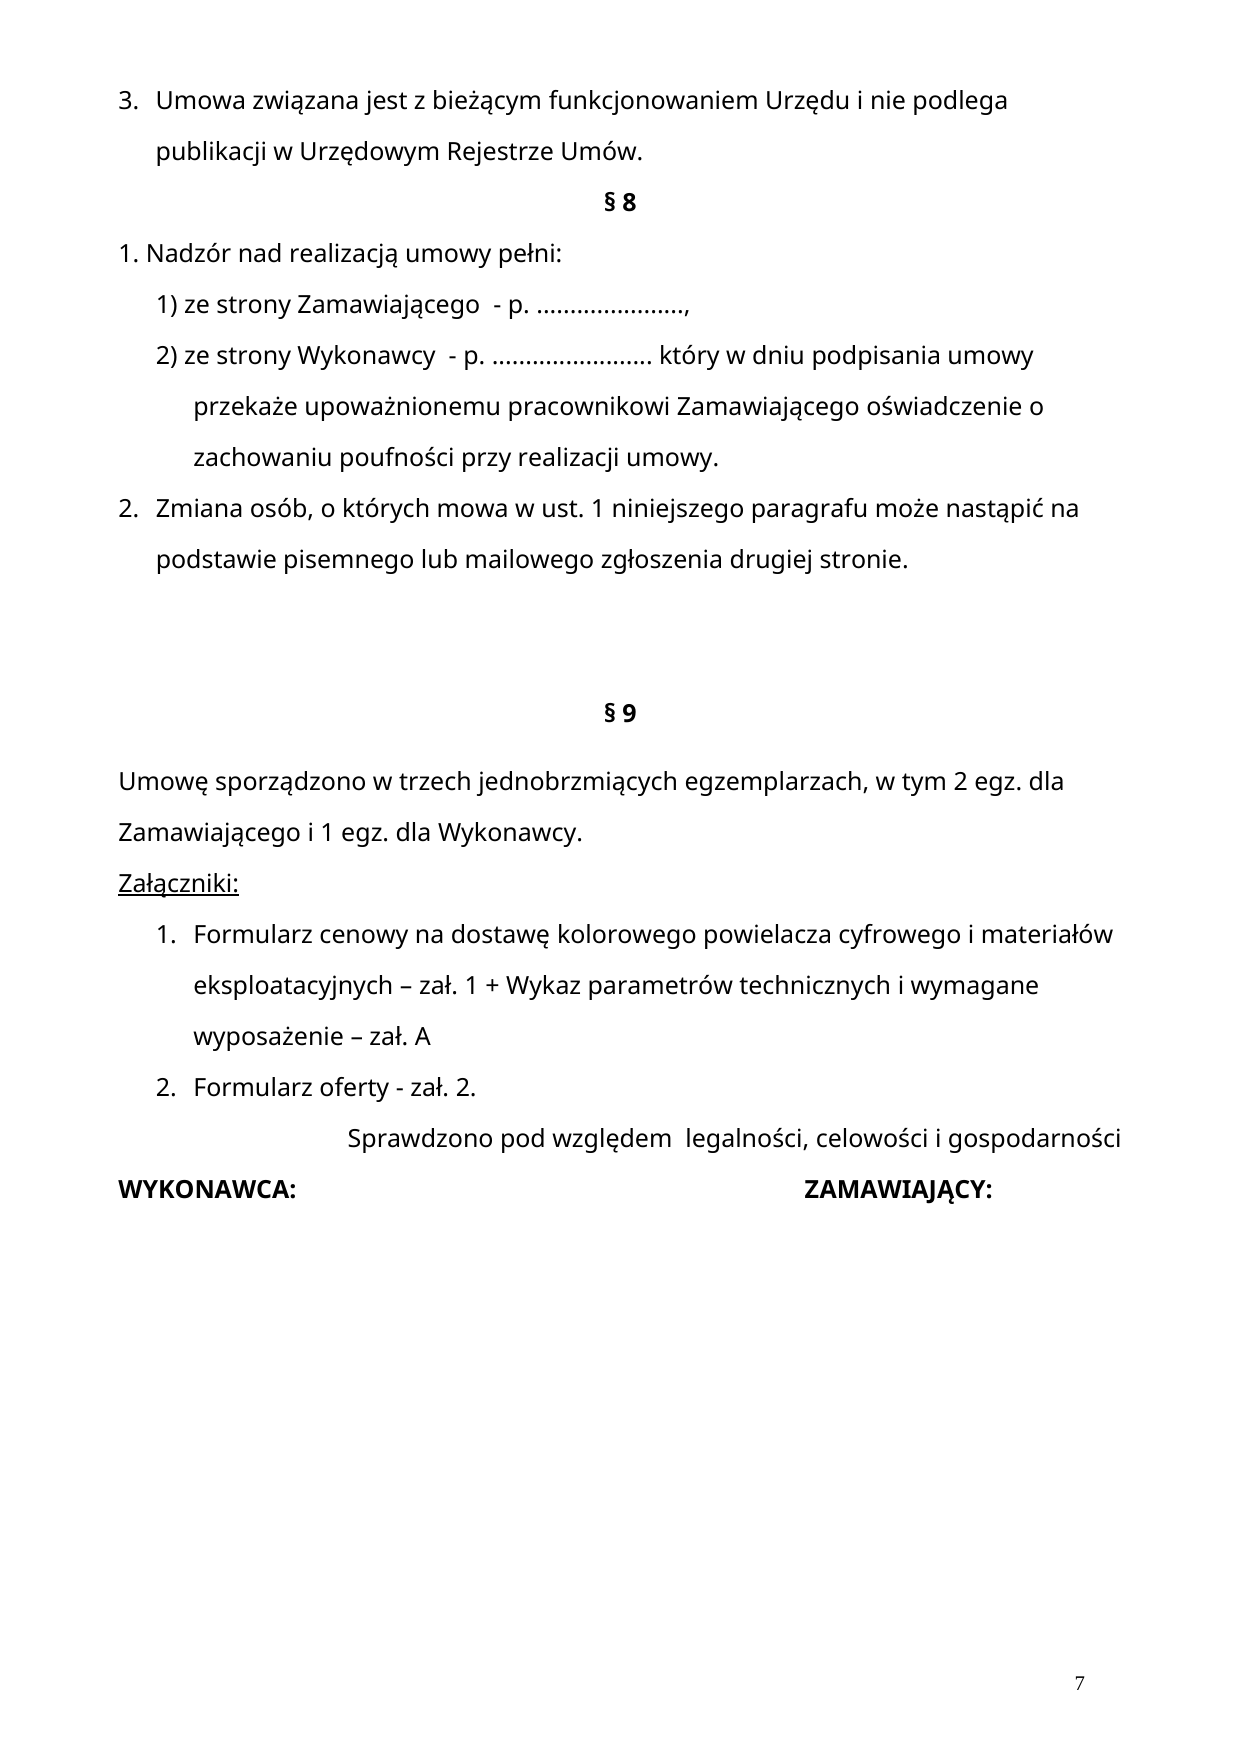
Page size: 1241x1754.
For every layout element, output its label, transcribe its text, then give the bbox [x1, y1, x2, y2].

text § 8 [118, 185, 1122, 219]
text WYKONAWCA: Zamawiający: [118, 1172, 1122, 1206]
text Załączniki: [118, 866, 1122, 899]
text § 9 [118, 695, 1122, 729]
text 2) ze strony Wykonawcy - p. ........................ który w dniu podpisania umowy przekaże upoważnionemu pracownikowi Zamawiającego oświadczenie o zachowaniu poufności przy realizacji umowy. [156, 338, 1122, 474]
text 1) ze strony Zamawiającego - p. ......................, [156, 287, 1122, 321]
text Umowę sporządzono w trzech jednobrzmiących egzemplarzach, w tym 2 egz. dla Zamawiającego i 1 egz. dla Wykonawcy. [118, 763, 1122, 848]
list Zmiana osób, o których mowa w ust. 1 niniejszego paragrafu może nastąpić na podstawie pisemnego lub mailowego zgłoszenia drugiej stronie. [118, 491, 1122, 576]
list Umowa związana jest z bieżącym funkcjonowaniem Urzędu i nie podlega publikacji w Urzędowym Rejestrze Umów. [118, 83, 1122, 168]
list Formularz oferty - zał. 2. [156, 1070, 1122, 1104]
text Sprawdzono pod względem legalności, celowości i gospodarności [118, 1121, 1122, 1155]
list Formularz cenowy na dostawę kolorowego powielacza cyfrowego i materiałów eksploatacyjnych – zał. 1 + Wykaz parametrów technicznych i wymagane wyposażenie – zał. A [156, 917, 1122, 1053]
text 1. Nadzór nad realizacją umowy pełni: [118, 236, 1122, 270]
